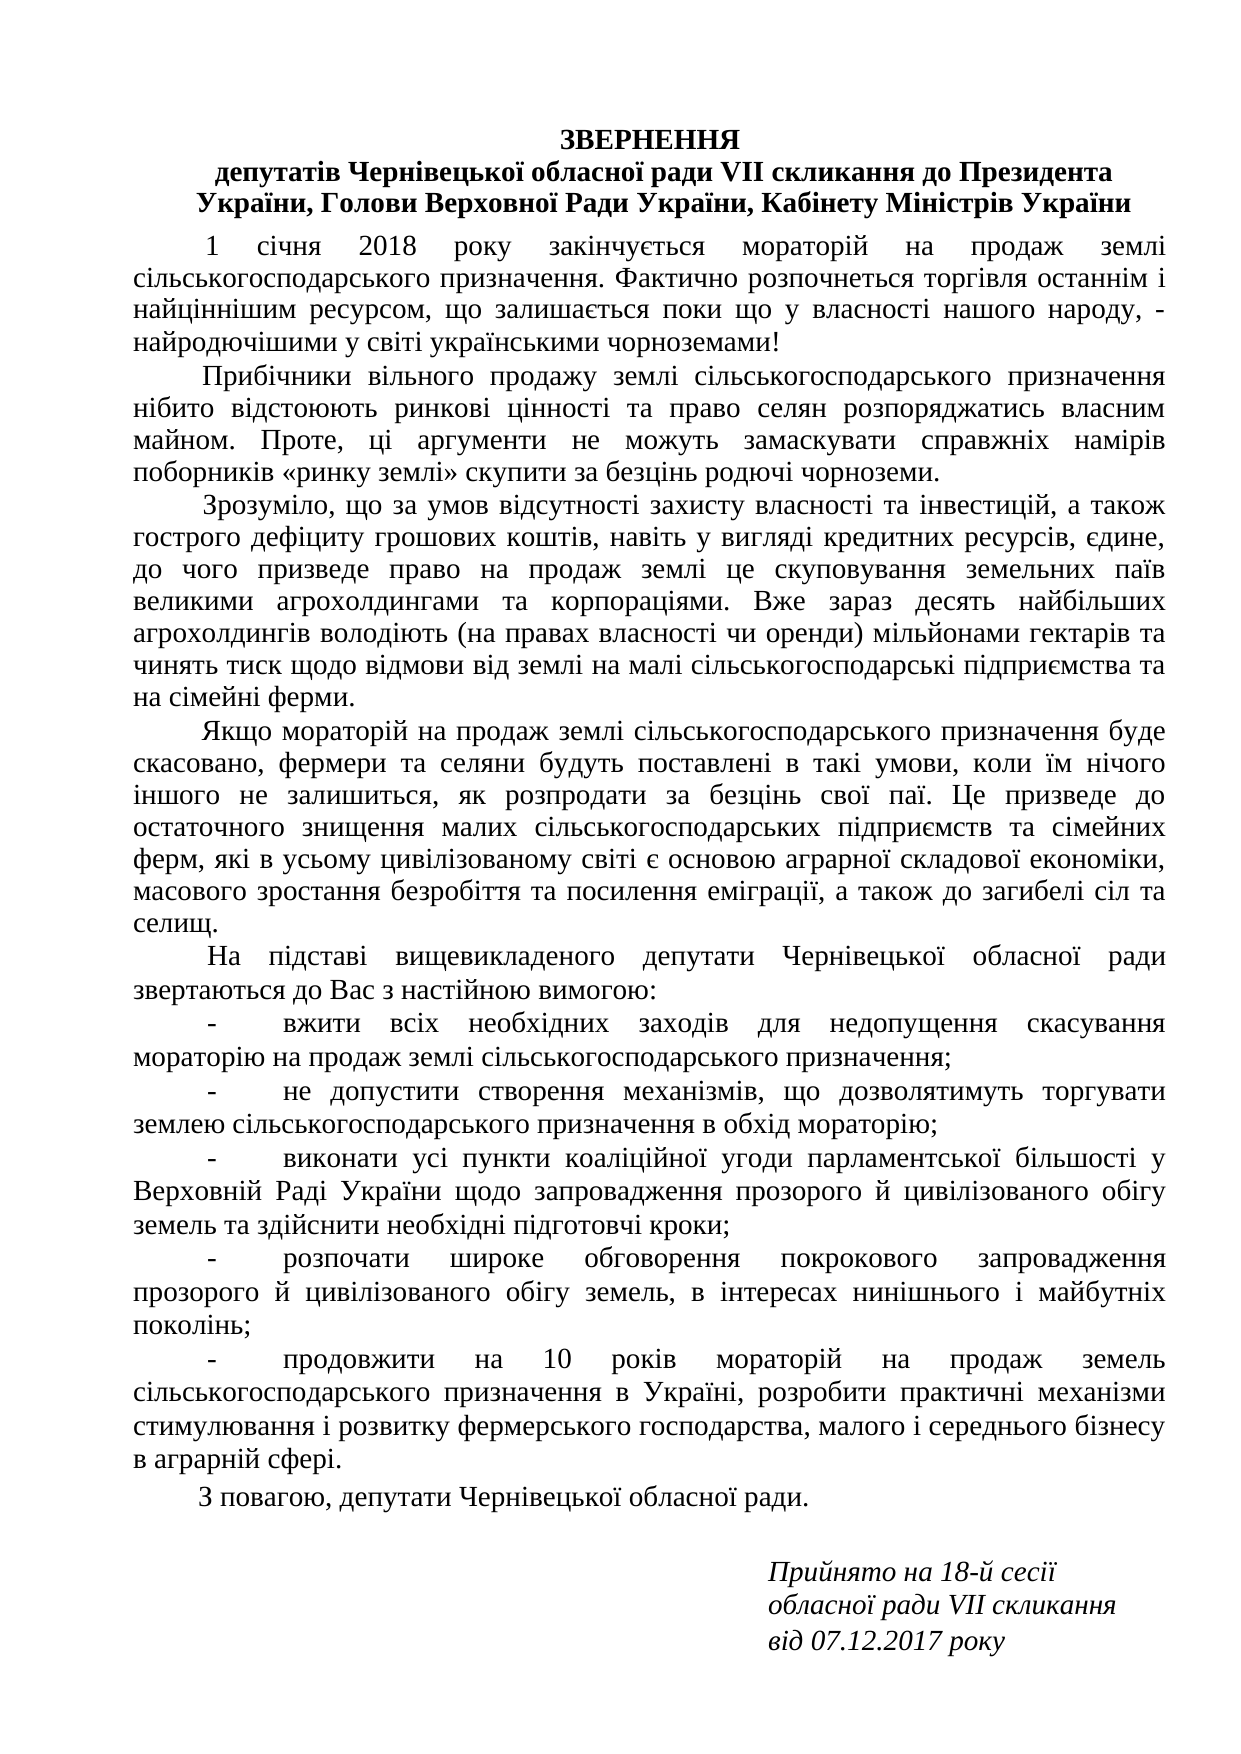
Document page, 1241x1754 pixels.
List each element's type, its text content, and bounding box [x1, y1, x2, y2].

list розпочати широке обговорення покрокового запровадження прозорого й цивілізованого обігу земель, в інтересах нинішнього і майбутніх поколінь; [133, 1240, 1167, 1341]
text депутатів Чернівецької обласної ради VII скликання до Президента України, Голови Верховної Ради України, Кабінету Міністрів України [161, 156, 1167, 219]
text від 07.12.2017 року [768, 1623, 1167, 1657]
list продовжити на 10 років мораторій на продаж земель сільськогосподарського призначення в Україні, розробити практичні механізми стимулювання і розвитку фермерського господарства, малого і середнього бізнесу в аграрній сфері. [133, 1341, 1167, 1475]
list не допустити створення механізмів, що дозволятимуть торгувати землею сільськогосподарського призначення в обхід мораторію; [133, 1073, 1167, 1140]
list вжити всіх необхідних заходів для недопущення скасування мораторію на продаж землі сільськогосподарського призначення; [133, 1006, 1167, 1073]
text ЗВЕРНЕННЯ [133, 124, 1167, 156]
list виконати усі пункти коаліційної угоди парламентської більшості у Верховній Раді України щодо запровадження прозорого й цивілізованого обігу земель та здійснити необхідні підготовчі кроки; [133, 1140, 1167, 1240]
text Зрозуміло, що за умов відсутності захисту власності та інвестицій, а також гострого дефіциту грошових коштів, навіть у вигляді кредитних ресурсів, єдине, до чого призведе право на продаж землі це скуповування земельних паїв великими агрохолдингами та корпораціями. Вже зараз десять найбільших агрохолдингів володіють (на правах власності чи оренди) мільйонами гектарів та чинять тиск щодо відмови від землі на малі сільськогосподарські підприємства та на сімейні ферми. [133, 489, 1167, 713]
text Прийнято на 18-й сесії обласної ради VII скликання [768, 1554, 1167, 1621]
text Якщо мораторій на продаж землі сільськогосподарського призначення буде скасовано, фермери та селяни будуть поставлені в такі умови, коли їм нічого іншого не залишиться, як розпродати за безцінь свої паї. Це призведе до остаточного знищення малих сільськогосподарських підприємств та сімейних ферм, які в усьому цивілізованому світі є основою аграрної складової економіки, масового зростання безробіття та посилення еміграції, а також до загибелі сіл та селищ. [133, 714, 1167, 938]
text 1 січня 2018 року закінчується мораторій на продаж землі сільськогосподарського призначення. Фактично розпочнеться торгівля останнім і найціннішим ресурсом, що залишається поки що у власності нашого народу, -найродючішими у світі українськими чорноземами! [133, 229, 1167, 357]
text З повагою, депутати Чернівецької обласної ради. [198, 1479, 1167, 1513]
text Прибічники вільного продажу землі сільськогосподарського призначення нібито відстоюють ринкові цінності та право селян розпоряджатись власним майном. Проте, ці аргументи не можуть замаскувати справжніх намірів поборників «ринку землі» скупити за безцінь родючі чорноземи. [133, 360, 1167, 488]
text На підставі вищевикладеного депутати Чернівецької обласної ради звертаються до Вас з настійною вимогою: [133, 938, 1167, 1006]
